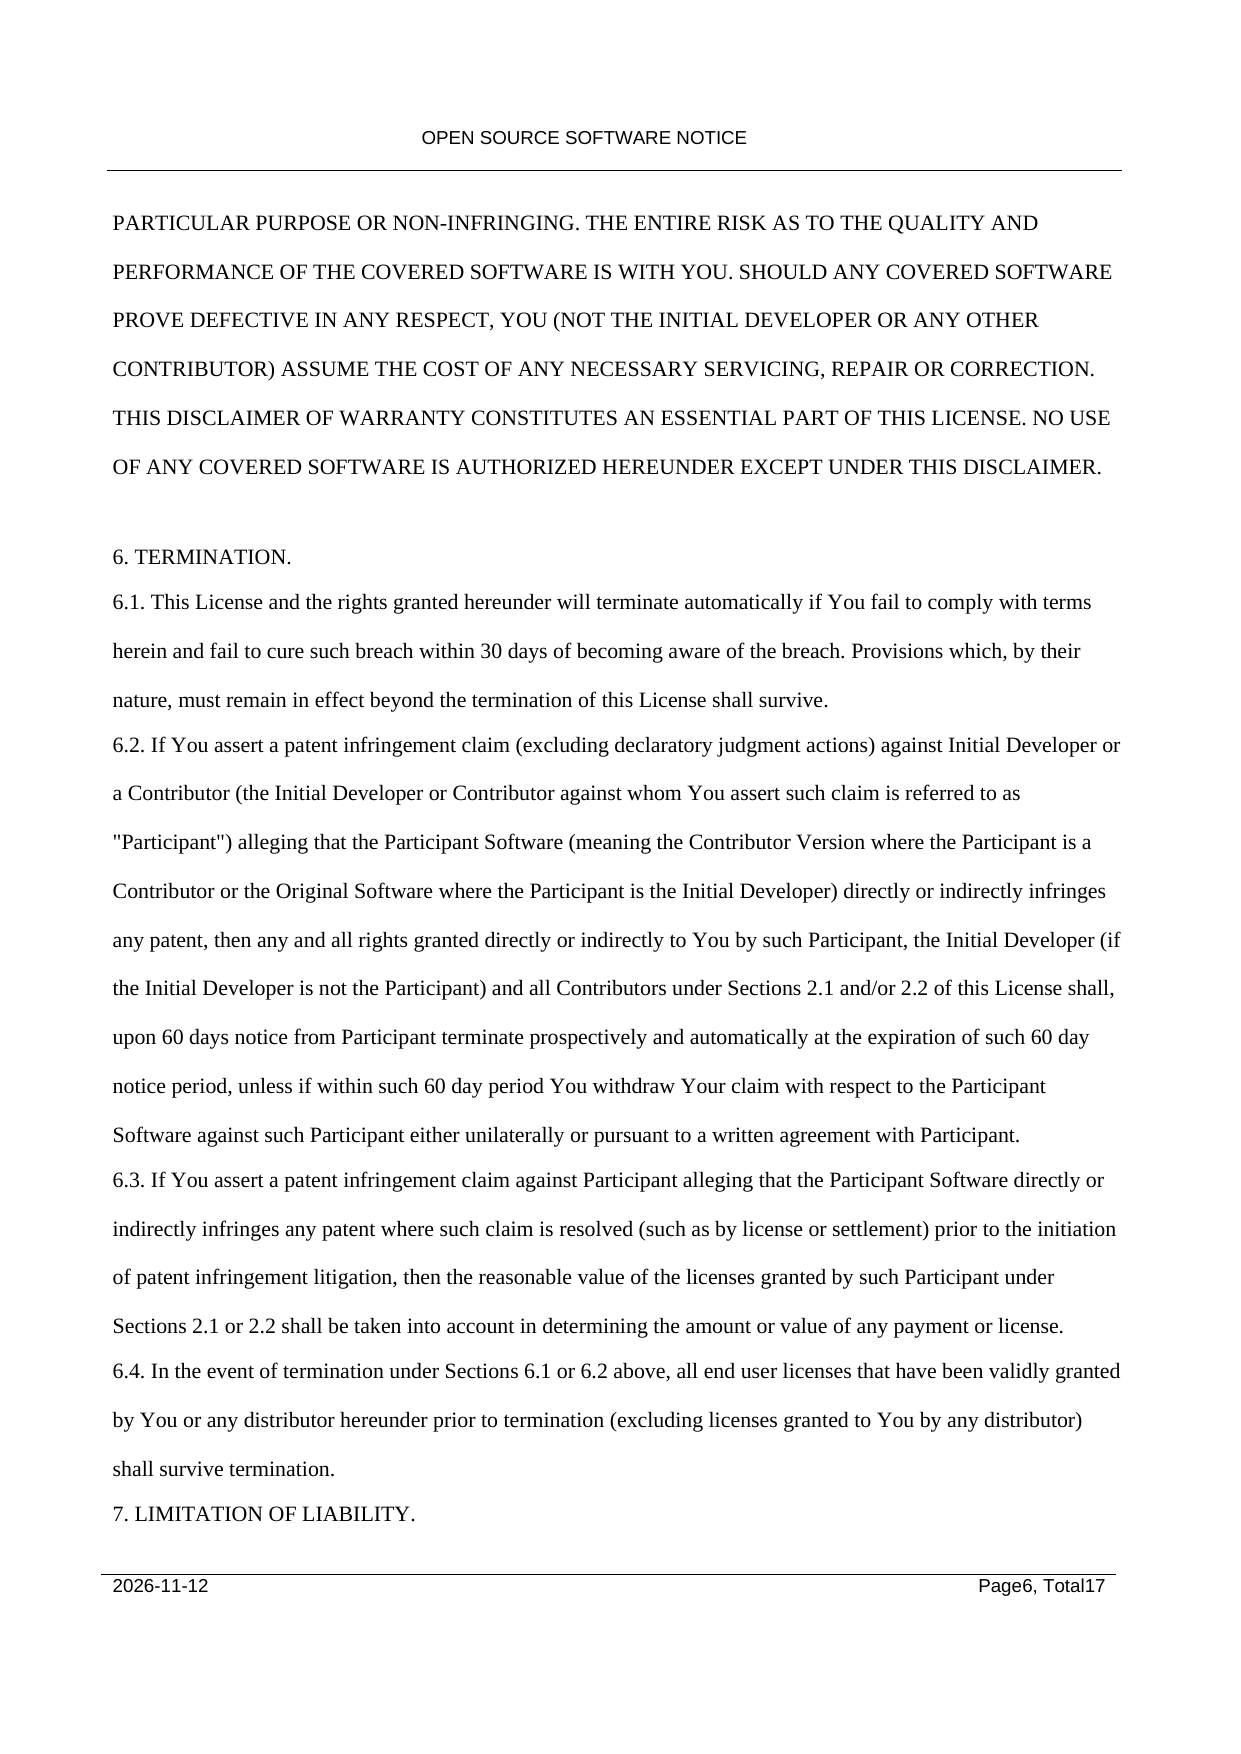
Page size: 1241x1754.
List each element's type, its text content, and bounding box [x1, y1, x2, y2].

text 6.4. In the event of termination under Sections 6.1 or 6.2 above, all end user licenses that have been validly granted by You or any distributor hereunder prior to termination (excluding licenses granted to You by any distributor) shall survive termination. [112, 1354, 1128, 1484]
text 7. LIMITATION OF LIABILITY. [112, 1497, 1128, 1529]
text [112, 206, 1128, 483]
text 6.2. If You assert a patent infringement claim (excluding declaratory judgment actions) against Initial Developer or a Contributor (the Initial Developer or Contributor against whom You assert such claim is referred to as "Participant") alleging that the Participant Software (meaning the Contributor Version where the Participant is a Contributor or the Original Software where the Participant is the Initial Developer) directly or indirectly infringes any patent, then any and all rights granted directly or indirectly to You by such Participant, the Initial Developer (if the Initial Developer is not the Participant) and all Contributors under Sections 2.1 and/or 2.2 of this License shall, upon 60 days notice from Participant terminate prospectively and automatically at the expiration of such 60 day notice period, unless if within such 60 day period You withdraw Your claim with respect to the Participant Software against such Participant either unilaterally or pursuant to a written agreement with Participant. [112, 728, 1128, 1151]
text 6.1. This License and the rights granted hereunder will terminate automatically if You fail to comply with terms herein and fail to cure such breach within 30 days of becoming aware of the breach. Provisions which, by their nature, must remain in effect beyond the termination of this License shall survive. [112, 585, 1128, 715]
text 6.3. If You assert a patent infringement claim against Participant alleging that the Participant Software directly or indirectly infringes any patent where such claim is resolved (such as by license or settlement) prior to the initiation of patent infringement litigation, then the reasonable value of the licenses granted by such Participant under Sections 2.1 or 2.2 shall be taken into account in determining the amount or value of any payment or license. [112, 1163, 1128, 1342]
text 6. TERMINATION. [112, 540, 1128, 573]
